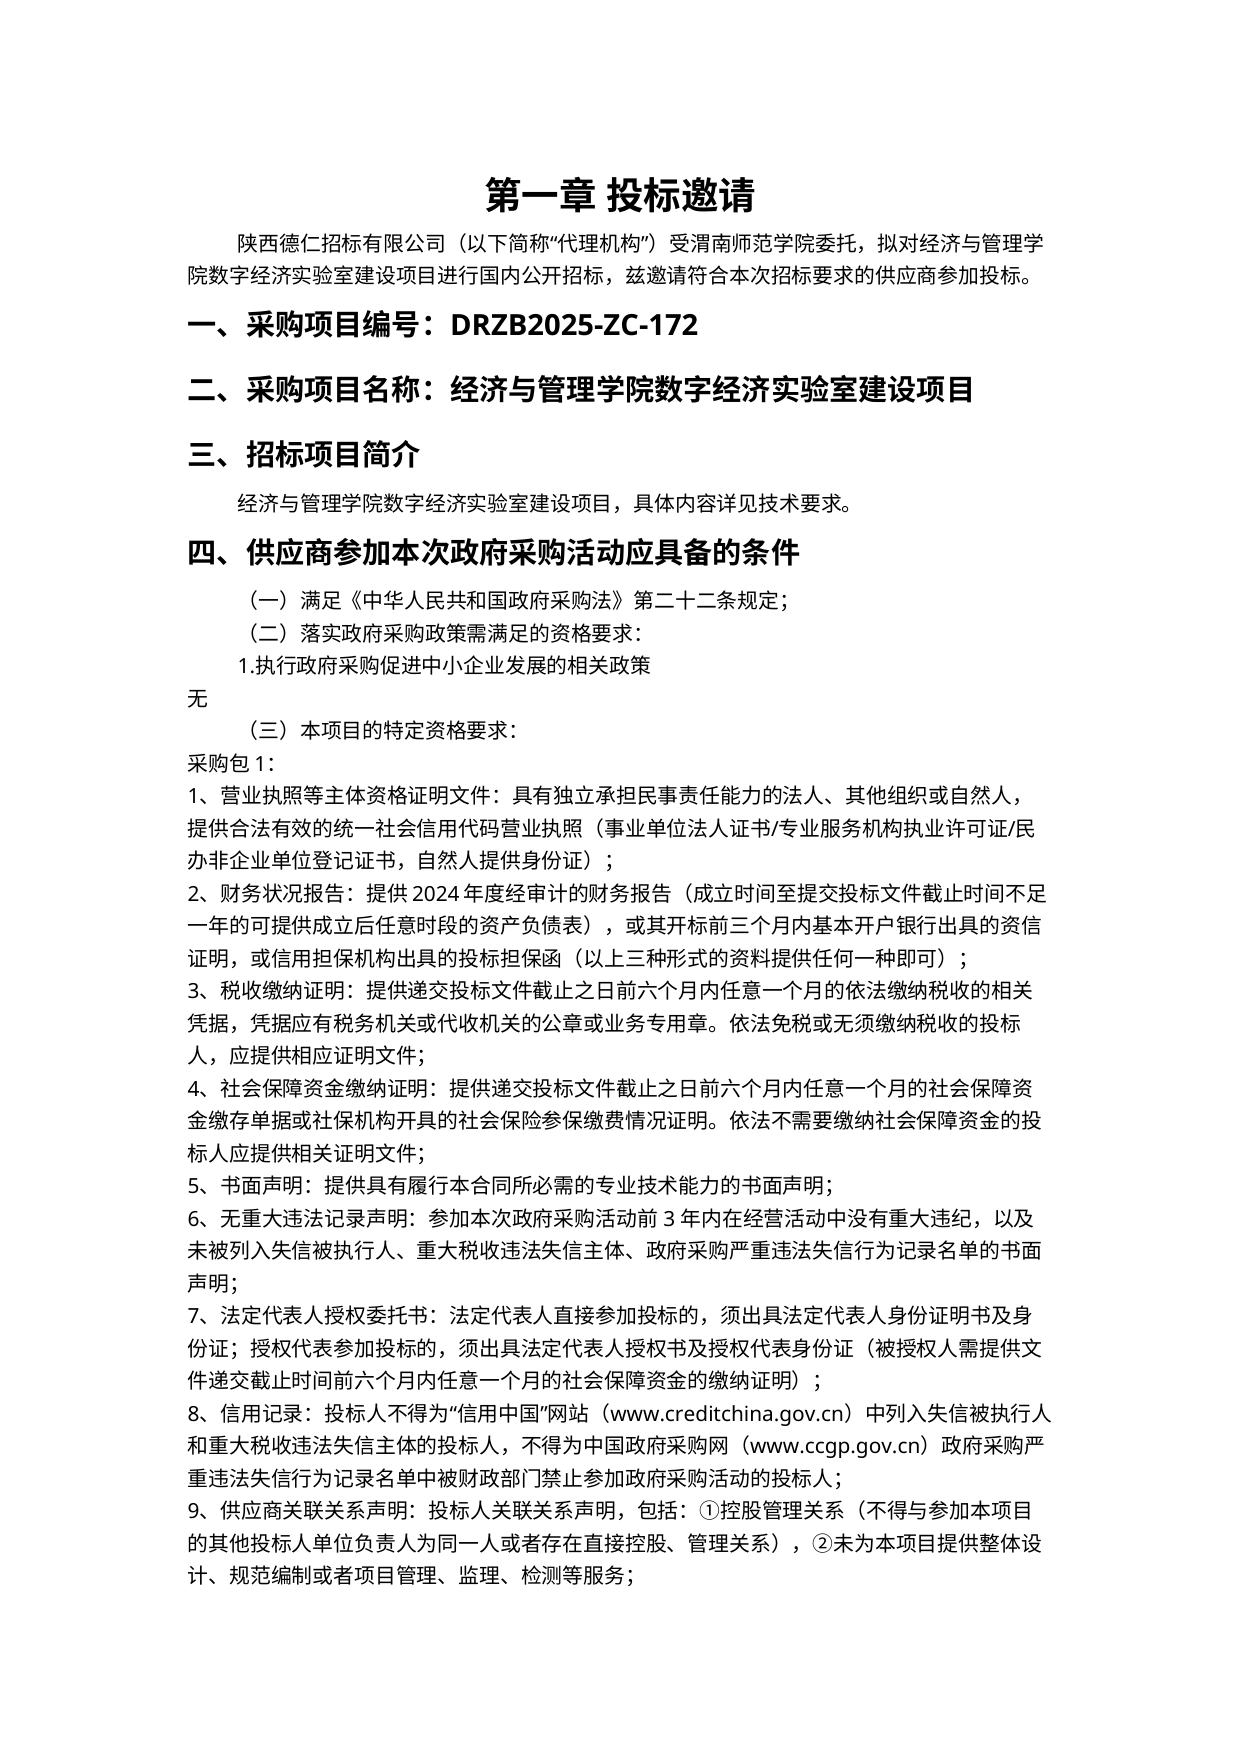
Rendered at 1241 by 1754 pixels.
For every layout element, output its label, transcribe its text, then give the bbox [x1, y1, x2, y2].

text 6、无重大违法记录声明：参加本次政府采购活动前 3 年内在经营活动中没有重大违纪，以及未被列入失信被执行人、重大税收违法失信主体、政府采购严重违法失信行为记录名单的书面声明； [187, 1202, 1053, 1299]
text 陕西德仁招标有限公司（以下简称“代理机构”）受渭南师范学院委托，拟对经济与管理学院数字经济实验室建设项目进行国内公开招标，兹邀请符合本次招标要求的供应商参加投标。 [187, 227, 1053, 292]
text 采购包1： [187, 747, 1053, 779]
text 经济与管理学院数字经济实验室建设项目，具体内容详见技术要求。 [187, 487, 1053, 519]
text 2、财务状况报告：提供2024年度经审计的财务报告（成立时间至提交投标文件截止时间不足一年的可提供成立后任意时段的资产负债表），或其开标前三个月内基本开户银行出具的资信证明，或信用担保机构出具的投标担保函（以上三种形式的资料提供任何一种即可）； [187, 877, 1053, 974]
text 1.执行政府采购促进中小企业发展的相关政策 [187, 649, 1053, 682]
text 1、营业执照等主体资格证明文件：具有独立承担民事责任能力的法人、其他组织或自然人，提供合法有效的统一社会信用代码营业执照（事业单位法人证书/专业服务机构执业许可证/民办非企业单位登记证书，自然人提供身份证）； [187, 779, 1053, 877]
text 3、税收缴纳证明：提供递交投标文件截止之日前六个月内任意一个月的依法缴纳税收的相关凭据，凭据应有税务机关或代收机关的公章或业务专用章。依法免税或无须缴纳税收的投标人，应提供相应证明文件； [187, 974, 1053, 1072]
text 第一章 投标邀请 [187, 162, 1053, 227]
text 三、招标项目简介 [187, 422, 1053, 487]
text 无 [187, 682, 1053, 714]
text 一、采购项目编号：DRZB2025-ZC-172 [187, 292, 1053, 357]
text 9、供应商关联关系声明：投标人关联关系声明，包括：①控股管理关系（不得与参加本项目的其他投标人单位负责人为同一人或者存在直接控股、管理关系），②未为本项目提供整体设计、规范编制或者项目管理、监理、检测等服务； [187, 1494, 1053, 1592]
text 四、供应商参加本次政府采购活动应具备的条件 [187, 519, 1053, 584]
text 二、采购项目名称：经济与管理学院数字经济实验室建设项目 [187, 357, 1053, 422]
text 8、信用记录：投标人不得为“信用中国”网站（www.creditchina.gov.cn）中列入失信被执行人和重大税收违法失信主体的投标人，不得为中国政府采购网（www.ccgp.gov.cn）政府采购严重违法失信行为记录名单中被财政部门禁止参加政府采购活动的投标人； [187, 1397, 1053, 1494]
text 7、法定代表人授权委托书：法定代表人直接参加投标的，须出具法定代表人身份证明书及身份证；授权代表参加投标的，须出具法定代表人授权书及授权代表身份证（被授权人需提供文件递交截止时间前六个月内任意一个月的社会保障资金的缴纳证明）； [187, 1299, 1053, 1397]
text （二）落实政府采购政策需满足的资格要求： [187, 617, 1053, 649]
text 4、社会保障资金缴纳证明：提供递交投标文件截止之日前六个月内任意一个月的社会保障资金缴存单据或社保机构开具的社会保险参保缴费情况证明。依法不需要缴纳社会保障资金的投标人应提供相关证明文件； [187, 1072, 1053, 1169]
text （三）本项目的特定资格要求： [187, 714, 1053, 747]
text （一）满足《中华人民共和国政府采购法》第二十二条规定； [187, 584, 1053, 617]
text 5、书面声明：提供具有履行本合同所必需的专业技术能力的书面声明； [187, 1169, 1053, 1202]
